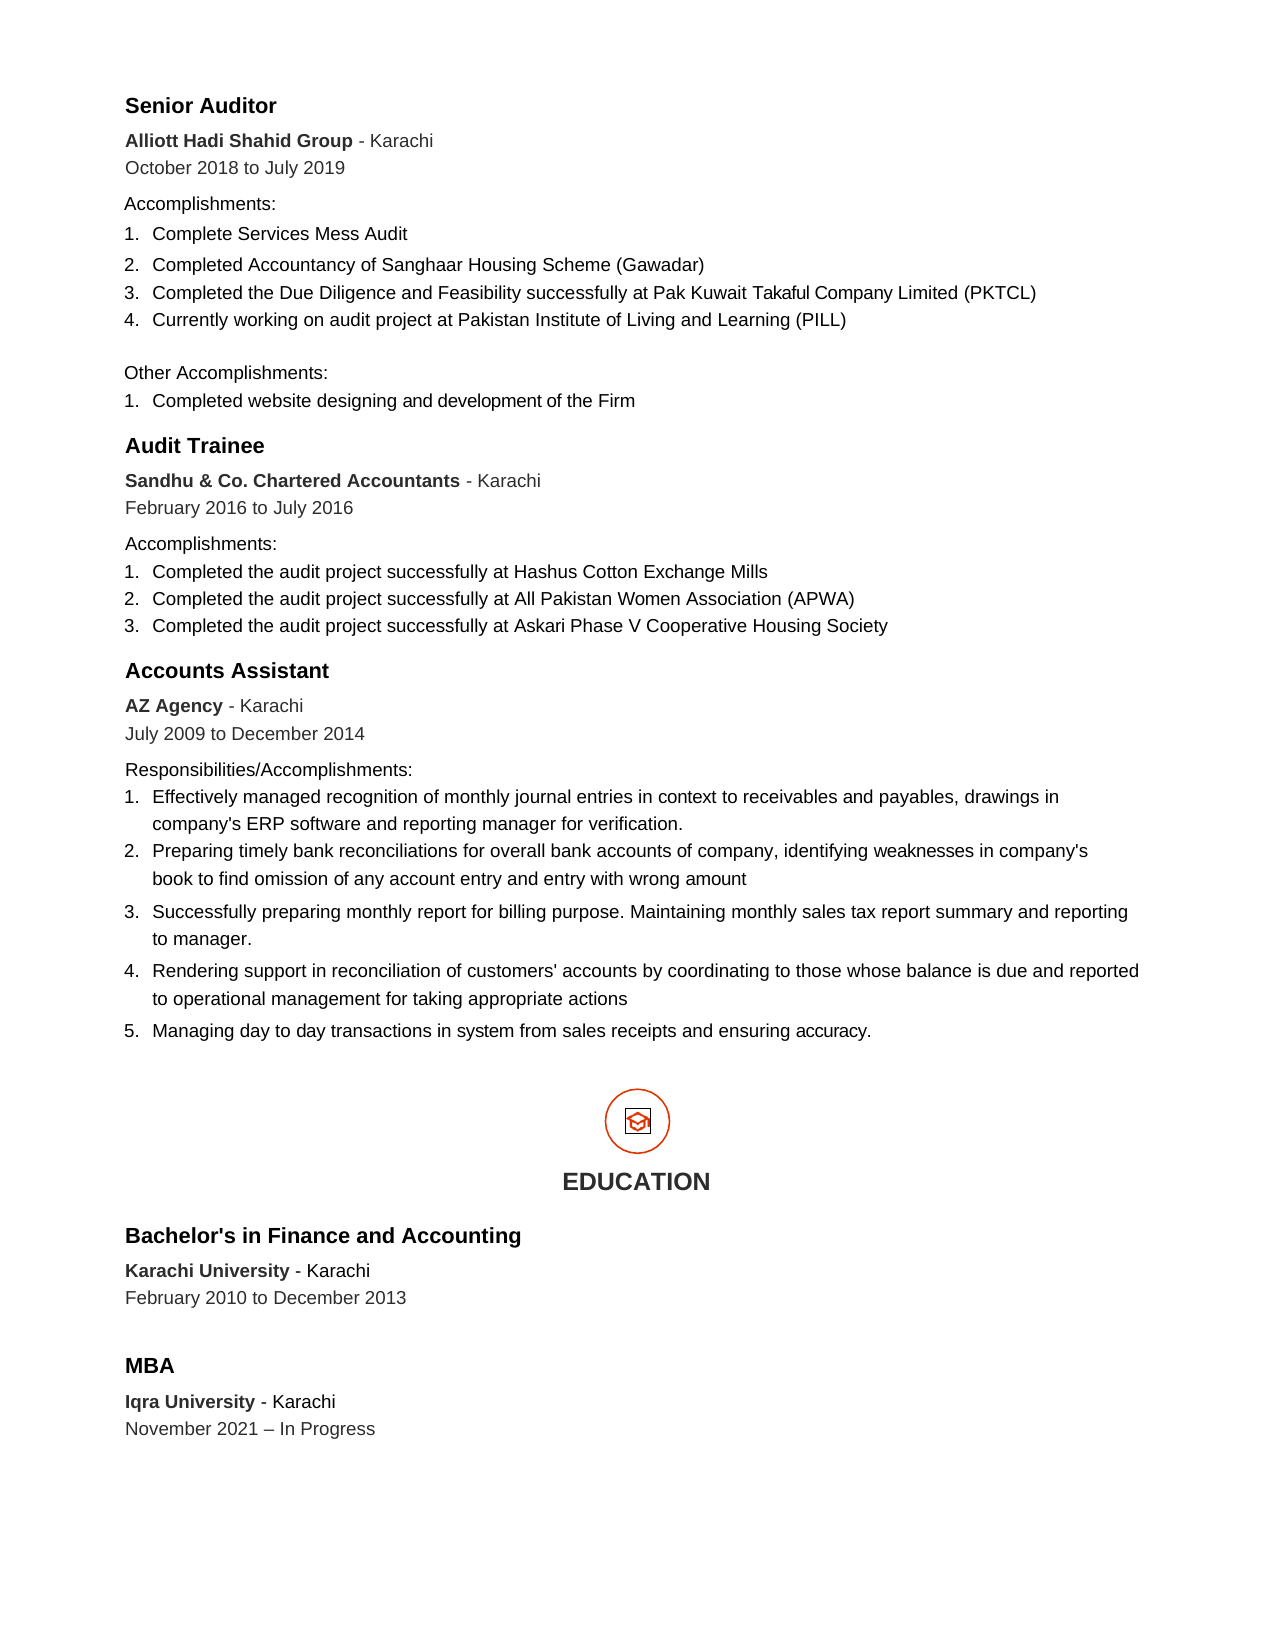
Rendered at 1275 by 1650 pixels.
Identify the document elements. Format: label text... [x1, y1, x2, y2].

list Completed the Due Diligence and Feasibility successfully at Pak Kuwait Takaful Company Limited (PKTCL) [124, 281, 1154, 303]
list Completed website designing and development of the Firm [124, 390, 1154, 411]
subtitle Audit Trainee [125, 433, 1154, 458]
text Accomplishments: [124, 192, 1154, 214]
text Sandhu & Co. Chartered Accountants - Karachi February 2016 to July 2016 [125, 470, 543, 519]
list Rendering support in reconciliation of customers' accounts by coordinating to those whose balance is due and reported to operational management for taking appropriate actions [124, 960, 1140, 1009]
list Successfully preparing monthly report for billing purpose. Maintaining monthly sales tax report summary and reporting to manager. [124, 901, 1130, 949]
text Alliott Hadi Shahid Group - Karachi October 2018 to July 2019 [125, 129, 436, 178]
text Accomplishments: [125, 533, 1154, 555]
list Completed the audit project successfully at Hashus Cotton Exchange Mills [124, 561, 1154, 582]
text AZ Agency - Karachi [125, 695, 1154, 717]
subtitle Accounts Assistant [125, 658, 1154, 683]
list Preparing timely bank reconciliations for overall bank accounts of company, identifying weaknesses in company's book to find omission of any account entry and entry with wrong amount [124, 840, 1115, 889]
list Currently working on audit project at Pakistan Institute of Living and Learning (PILL) [124, 308, 1155, 330]
list Completed the audit project successfully at All Pakistan Women Association (APWA) [124, 588, 1154, 609]
text July 2009 to December 2014 [125, 723, 1154, 744]
text Karachi University - Karachi February 2010 to December 2013 [125, 1260, 408, 1308]
list Completed the audit project successfully at Askari Phase V Cooperative Housing Society [124, 615, 1154, 636]
subtitle MBA [125, 1353, 1154, 1378]
text Responsibilities/Accomplishments: [125, 759, 1154, 781]
list Managing day to day transactions in system from sales receipts and ensuring accuracy. [124, 1020, 1154, 1042]
text Other Accomplishments: [124, 362, 1155, 384]
list Effectively managed recognition of monthly journal entries in context to receivables and payables, drawings in company's ERP software and reporting manager for verification. [124, 786, 1136, 835]
subtitle Senior Auditor [125, 93, 1154, 118]
list Completed Accountancy of Sanghaar Housing Scheme (Gawadar) [124, 254, 1154, 276]
list Complete Services Mess Audit [124, 223, 1154, 245]
subtitle Bachelor's in Finance and Accounting [125, 1223, 1154, 1248]
subtitle EDUCATION [417, 1097, 856, 1196]
text Iqra University - Karachi November 2021 – In Progress [125, 1390, 408, 1439]
